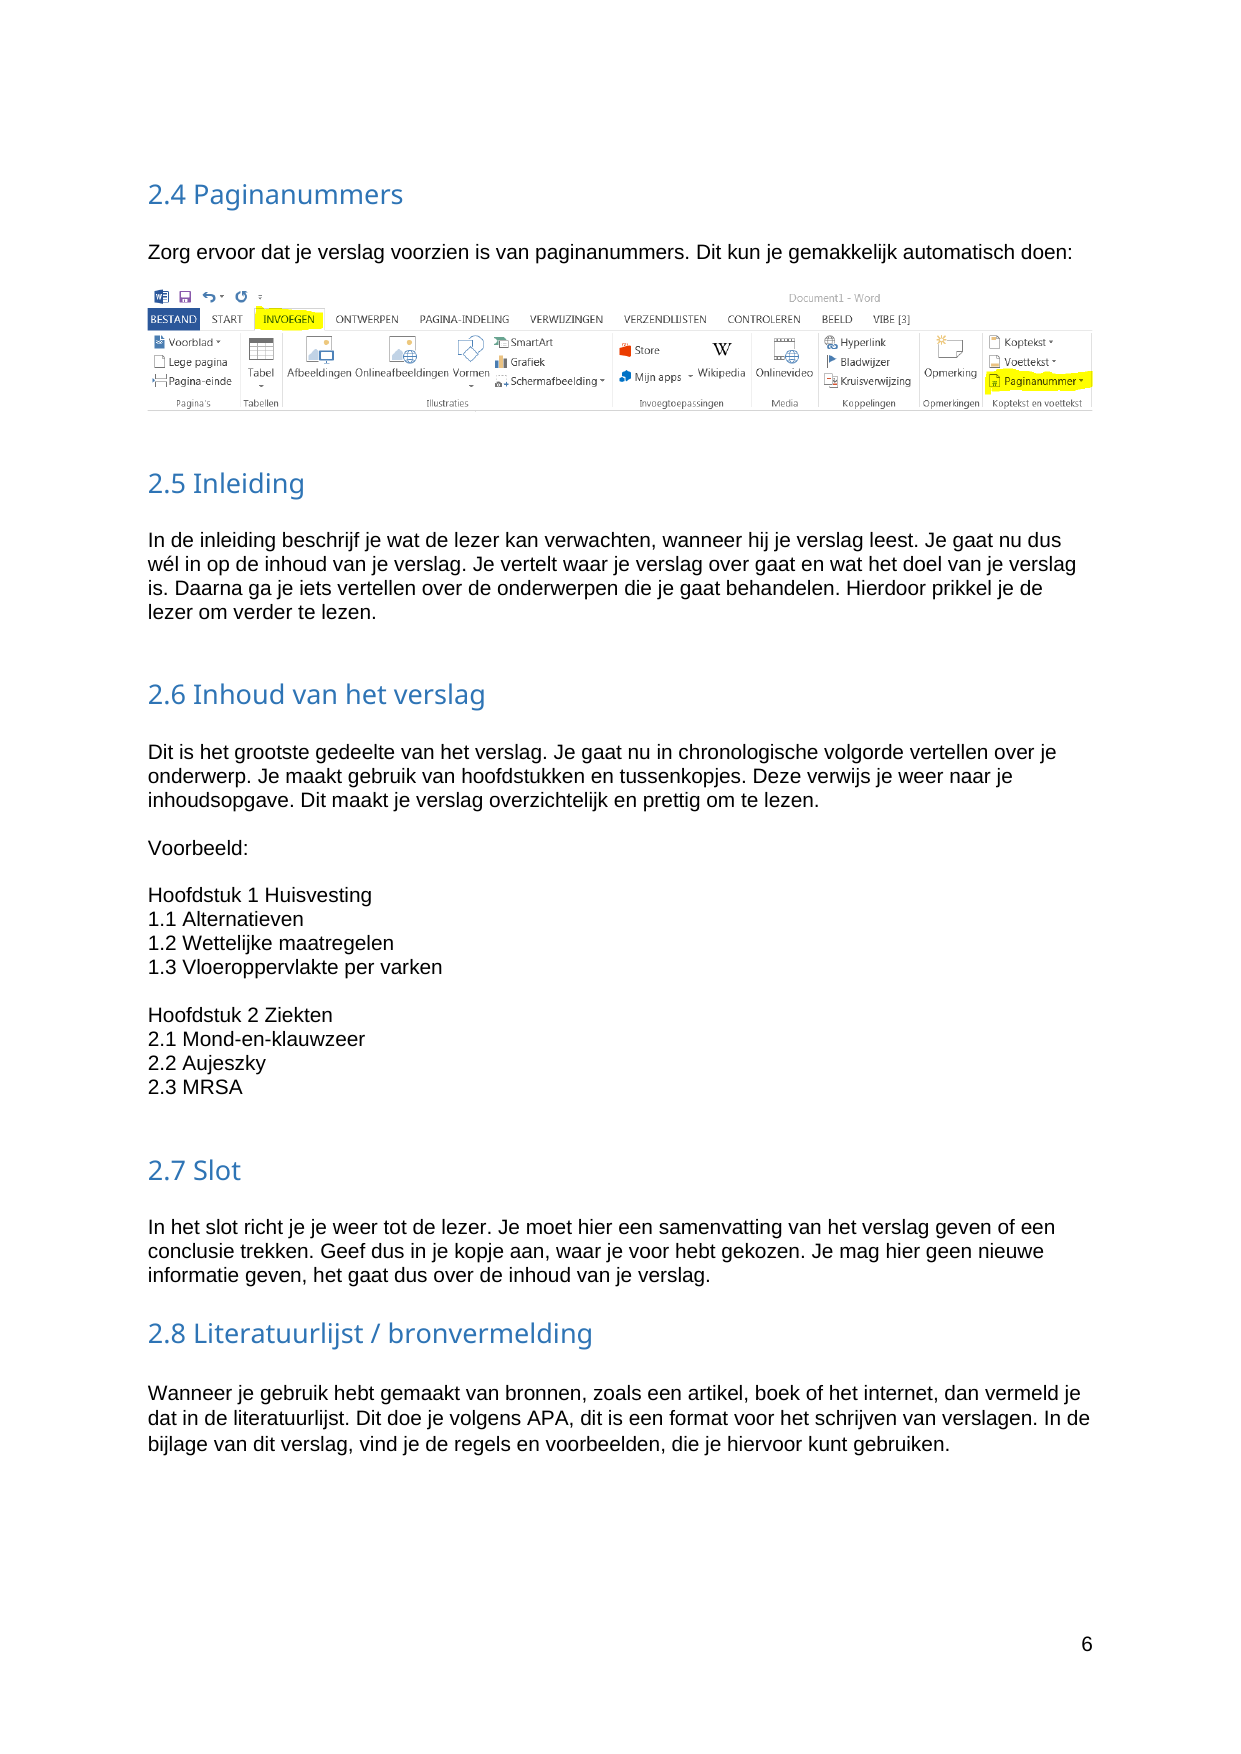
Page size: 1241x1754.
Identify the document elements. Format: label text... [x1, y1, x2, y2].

text 1.2 Wettelijke maatregelen [148, 931, 1093, 955]
text Hoofdstuk 1 Huisvesting [148, 883, 1093, 907]
text Zorg ervoor dat je verslag voorzien is van paginanummers. Dit kun je gemakkelijk automatisch doen: [148, 239, 1093, 263]
text 1.3 Vloeroppervlakte per varken [148, 955, 1093, 979]
text Voorbeeld: [148, 835, 1093, 859]
picture [147, 287, 1093, 412]
subtitle 2.5 Inleiding [148, 464, 1093, 501]
text 2.2 Aujeszky [148, 1051, 1093, 1075]
text 1.1 Alternatieven [148, 907, 1093, 931]
text In de inleiding beschrijf je wat de lezer kan verwachten, wanneer hij je verslag leest. Je gaat nu dus wél in op de inhoud van je verslag. Je vertelt waar je verslag over gaat en wat het doel van je verslag is. Daarna ga je iets vertellen over de onderwerpen die je gaat behandelen. Hierdoor prikkel je de lezer om verder te lezen. [148, 528, 1093, 624]
text 2.1 Mond-en-klauwzeer [148, 1027, 1093, 1051]
text In het slot richt je je weer tot de lezer. Je moet hier een samenvatting van het verslag geven of een conclusie trekken. Geef dus in je kopje aan, waar je voor hebt gekozen. Je mag hier geen nieuwe informatie geven, het gaat dus over de inhoud van je verslag. [148, 1215, 1093, 1287]
text 2.3 MRSA [148, 1075, 1093, 1099]
text Wanneer je gebruik hebt gemaakt van bronnen, zoals een artikel, boek of het internet, dan vermeld je dat in de literatuurlijst. Dit doe je volgens APA, dit is een format voor het schrijven van verslagen. In de bijlage van dit verslag, vind je de regels en voorbeelden, die je hiervoor kunt gebruiken. [148, 1354, 1093, 1456]
subtitle 2.4 Paginanummers [148, 176, 1093, 213]
text Dit is het grootste gedeelte van het verslag. Je gaat nu in chronologische volgorde vertellen over je onderwerp. Je maakt gebruik van hoofdstukken en tussenkopjes. Deze verwijs je weer naar je inhoudsopgave. Dit maakt je verslag overzichtelijk en prettig om te lezen. [148, 739, 1093, 811]
subtitle 2.8 Literatuurlijst / bronvermelding [148, 1315, 1093, 1352]
text Hoofdstuk 2 Ziekten [148, 1003, 1093, 1027]
subtitle 2.6 Inhoud van het verslag [148, 676, 1093, 713]
subtitle 2.7 Slot [148, 1151, 1093, 1188]
